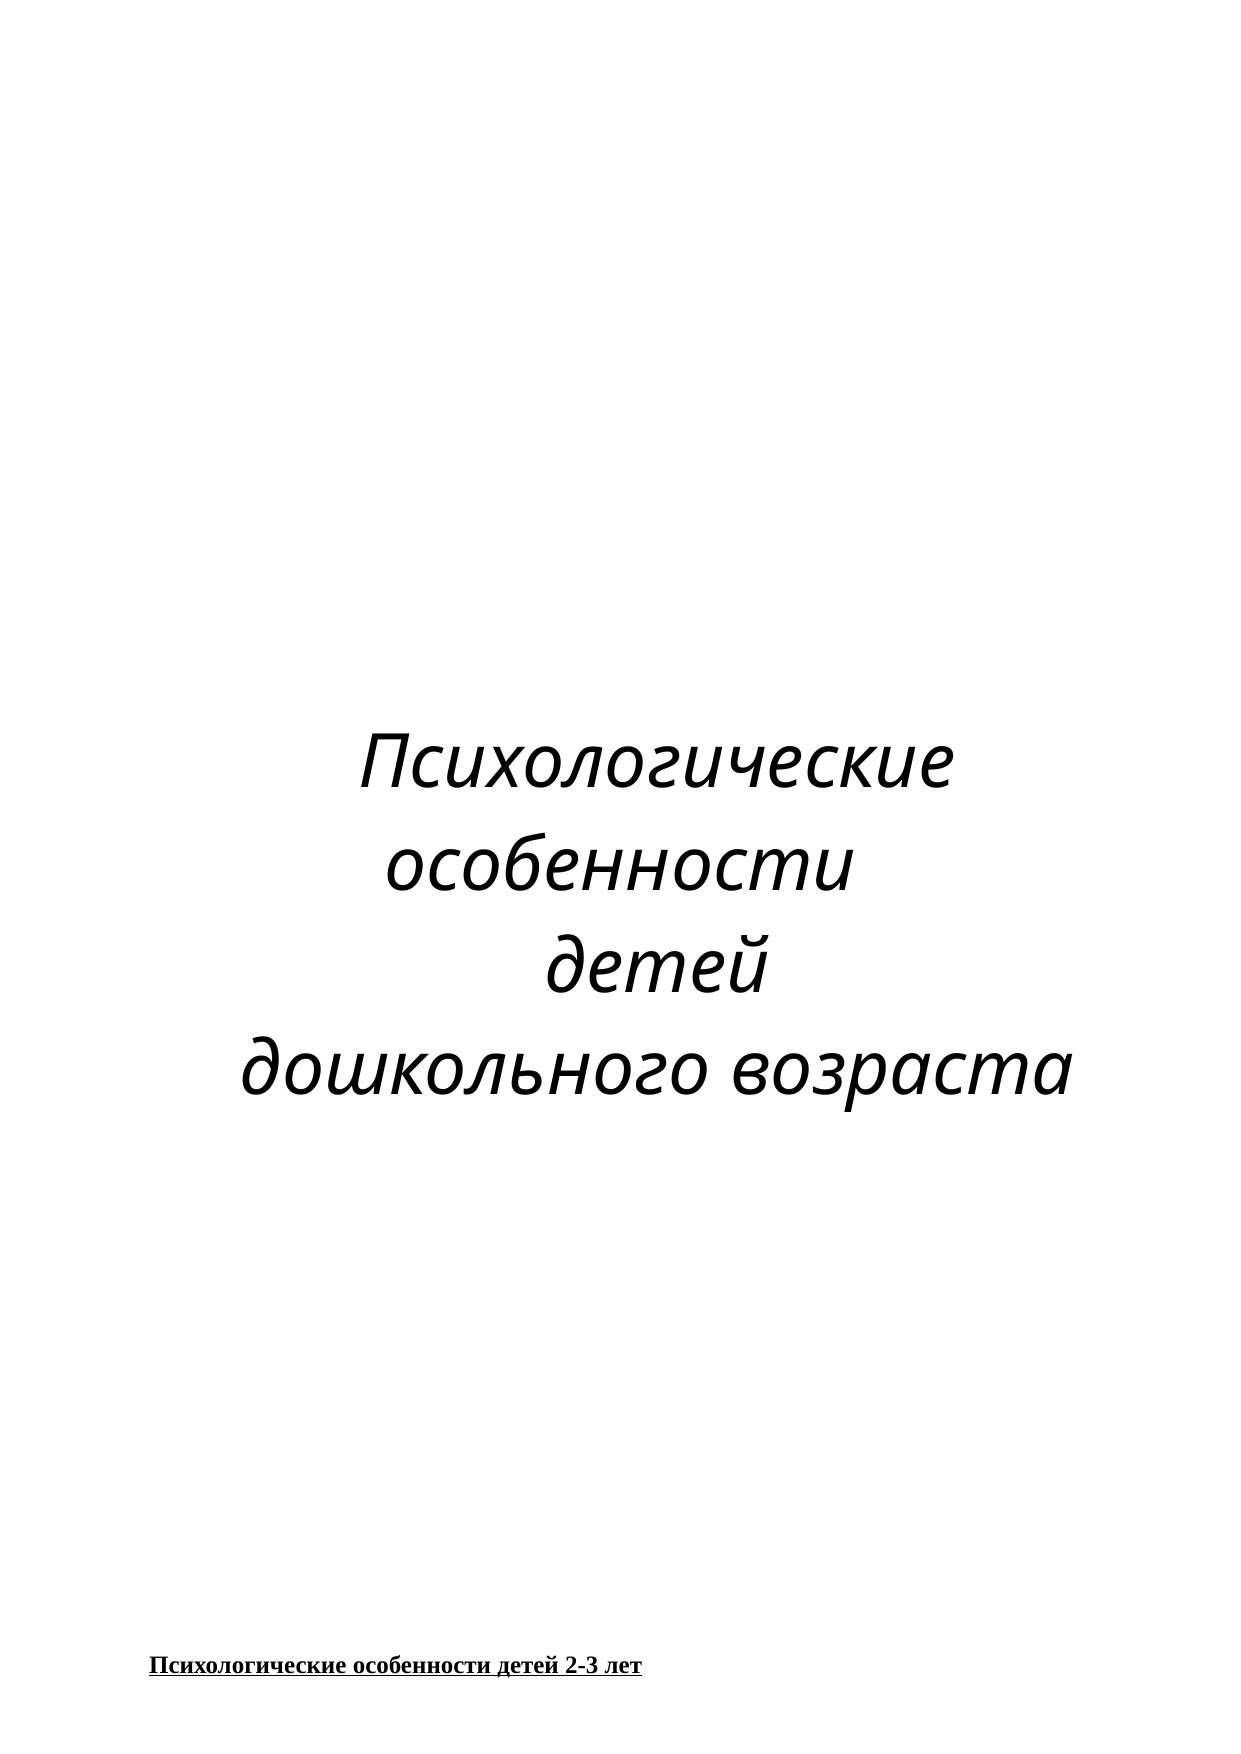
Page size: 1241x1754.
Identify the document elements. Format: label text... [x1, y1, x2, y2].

subtitle Психологические особенности [75, 707, 1165, 912]
subtitle дошкольного возраста [75, 1014, 1165, 1116]
subtitle детей [75, 912, 1165, 1014]
subtitle Психологические особенности детей 2-3 лет [75, 1650, 1165, 1679]
